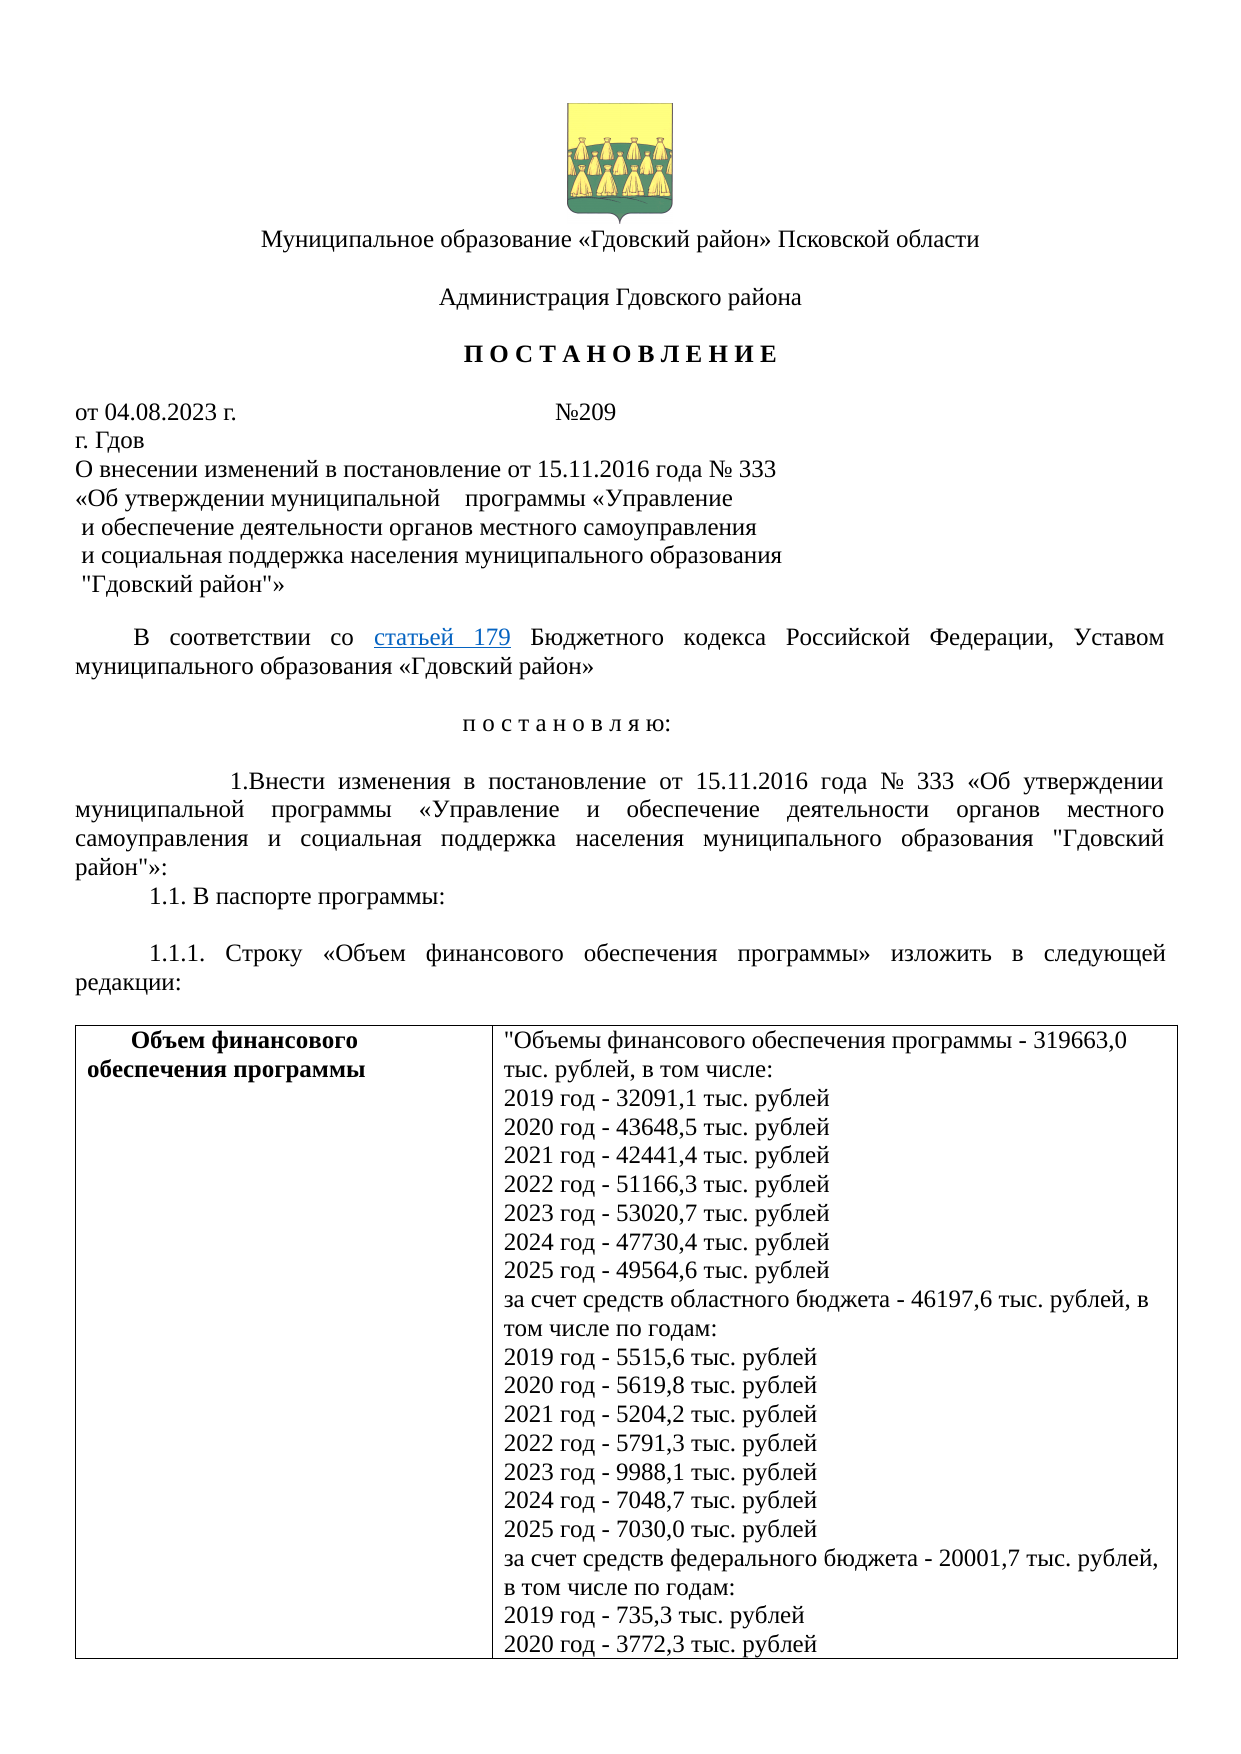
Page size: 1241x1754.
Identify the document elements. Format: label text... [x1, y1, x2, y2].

text п о с т а н о в л я ю: [75, 708, 1165, 737]
text Администрация Гдовского района [75, 282, 1165, 310]
text от 04.08.2023 г. №209 [75, 397, 1165, 425]
text 1.1. В паспорте программы: [149, 881, 1167, 909]
text В соответствии со статьей 179 Бюджетного кодекса Российской Федерации, Уставом муниципального образования «Гдовский район» [75, 622, 1165, 679]
text и социальная поддержка населения муниципального образования [75, 540, 1165, 569]
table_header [76, 1026, 492, 1658]
text и обеспечение деятельности органов местного самоуправления [75, 512, 1165, 540]
text 1.Внести изменения в постановление от 15.11.2016 года № 333 «Об утверждении муниципальной программы «Управление и обеспечение деятельности органов местного самоуправления и социальная поддержка населения муниципального образования "Гдовский район"»: [75, 766, 1165, 881]
text О внесении изменений в постановление от 15.11.2016 года № 333 [75, 454, 1165, 483]
text П О С Т А Н О В Л Е Н И Е [75, 339, 1165, 368]
text «Об утверждении муниципальной программы «Управление [75, 483, 1165, 512]
text "Гдовский район"» [75, 569, 1165, 598]
text г. Гдов [75, 425, 1165, 454]
picture [567, 103, 673, 224]
text 1.1.1. Строку «Объем финансового обеспечения программы» изложить в следующей редакции: [75, 938, 1167, 996]
text Муниципальное образование «Гдовский район» Псковской области [75, 224, 1165, 253]
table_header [493, 1026, 1177, 1658]
